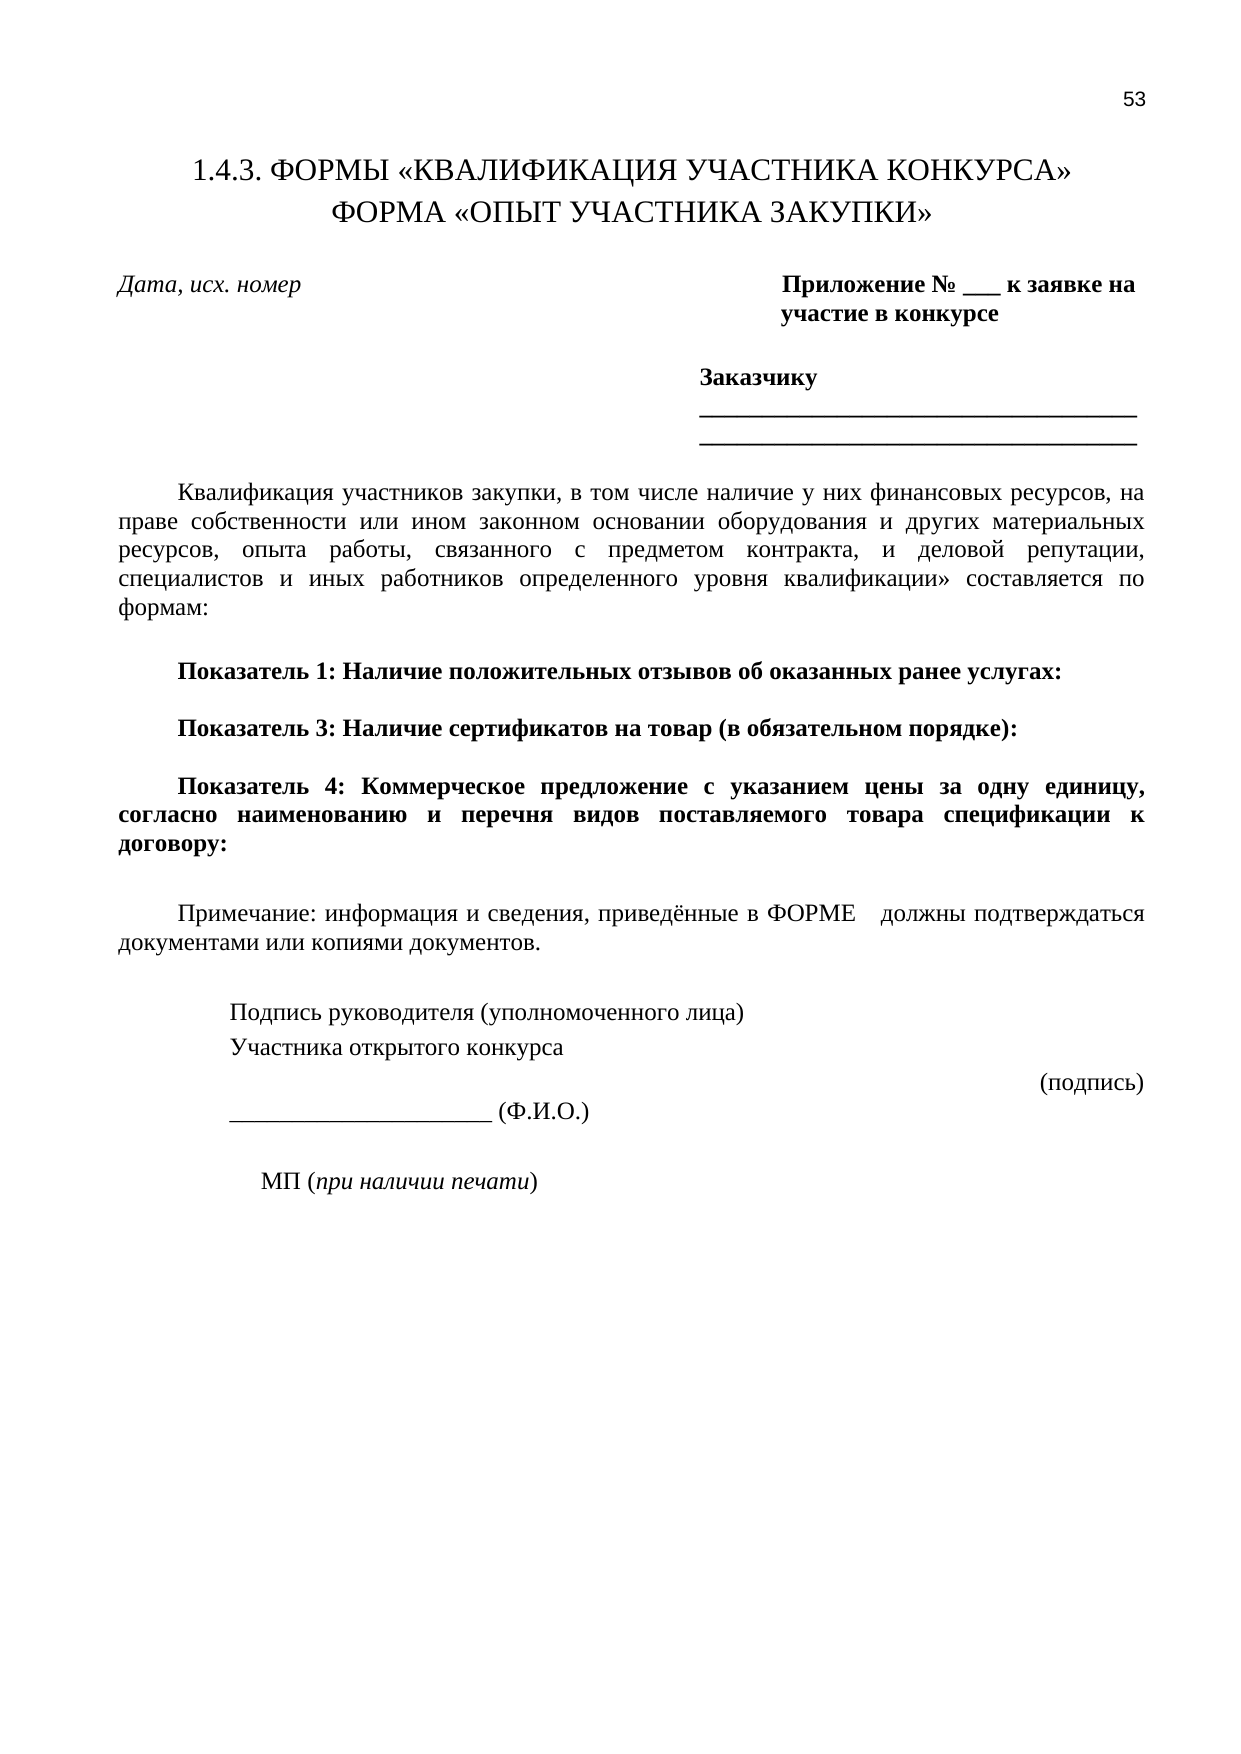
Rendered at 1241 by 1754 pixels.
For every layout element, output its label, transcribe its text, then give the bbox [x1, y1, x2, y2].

text Показатель 3: Наличие сертификатов на товар (в обязательном порядке): [118, 713, 1146, 742]
text ______________________________________________________________________ [699, 391, 1146, 448]
text Квалификация участников закупки, в том числе наличие у них финансовых ресурсов, на праве собственности или ином законном основании оборудования и других материальных ресурсов, опыта работы, связанного с предметом контракта, и деловой репутации, специалистов и иных работников определенного уровня квалификации» составляется по формам: [118, 477, 1146, 621]
subtitle 1.4.3. ФОРМЫ «КВАЛИФИКАЦИЯ УЧАСТНИКА КОНКУРСА» [118, 152, 1146, 187]
subtitle ФОРМА «ОПЫТ УЧАСТНИКА ЗАКУПКИ» [118, 194, 1146, 230]
text Примечание: информация и сведения, приведённые в ФОРМЕ должны подтверждаться документами или копиями документов. [118, 898, 1146, 956]
text Показатель 1: Наличие положительных отзывов об оказанных ранее услугах: [118, 656, 1146, 684]
text Показатель 4: Коммерческое предложение с указанием цены за одну единицу, согласно наименованию и перечня видов поставляемого товара спецификации к договору: [118, 771, 1146, 857]
text Участника открытого конкурса [229, 1032, 1146, 1061]
text МП (при наличии печати) [229, 1166, 1146, 1194]
text Заказчику [699, 362, 1146, 391]
text участие в конкурсе [718, 298, 1146, 327]
text Подпись руководителя (уполномоченного лица) [229, 997, 1146, 1026]
text (подпись) _____________________ (Ф.И.О.) [229, 1067, 1146, 1124]
text Дата, исх. номер Приложение № ___ к заявке на [118, 269, 1146, 298]
